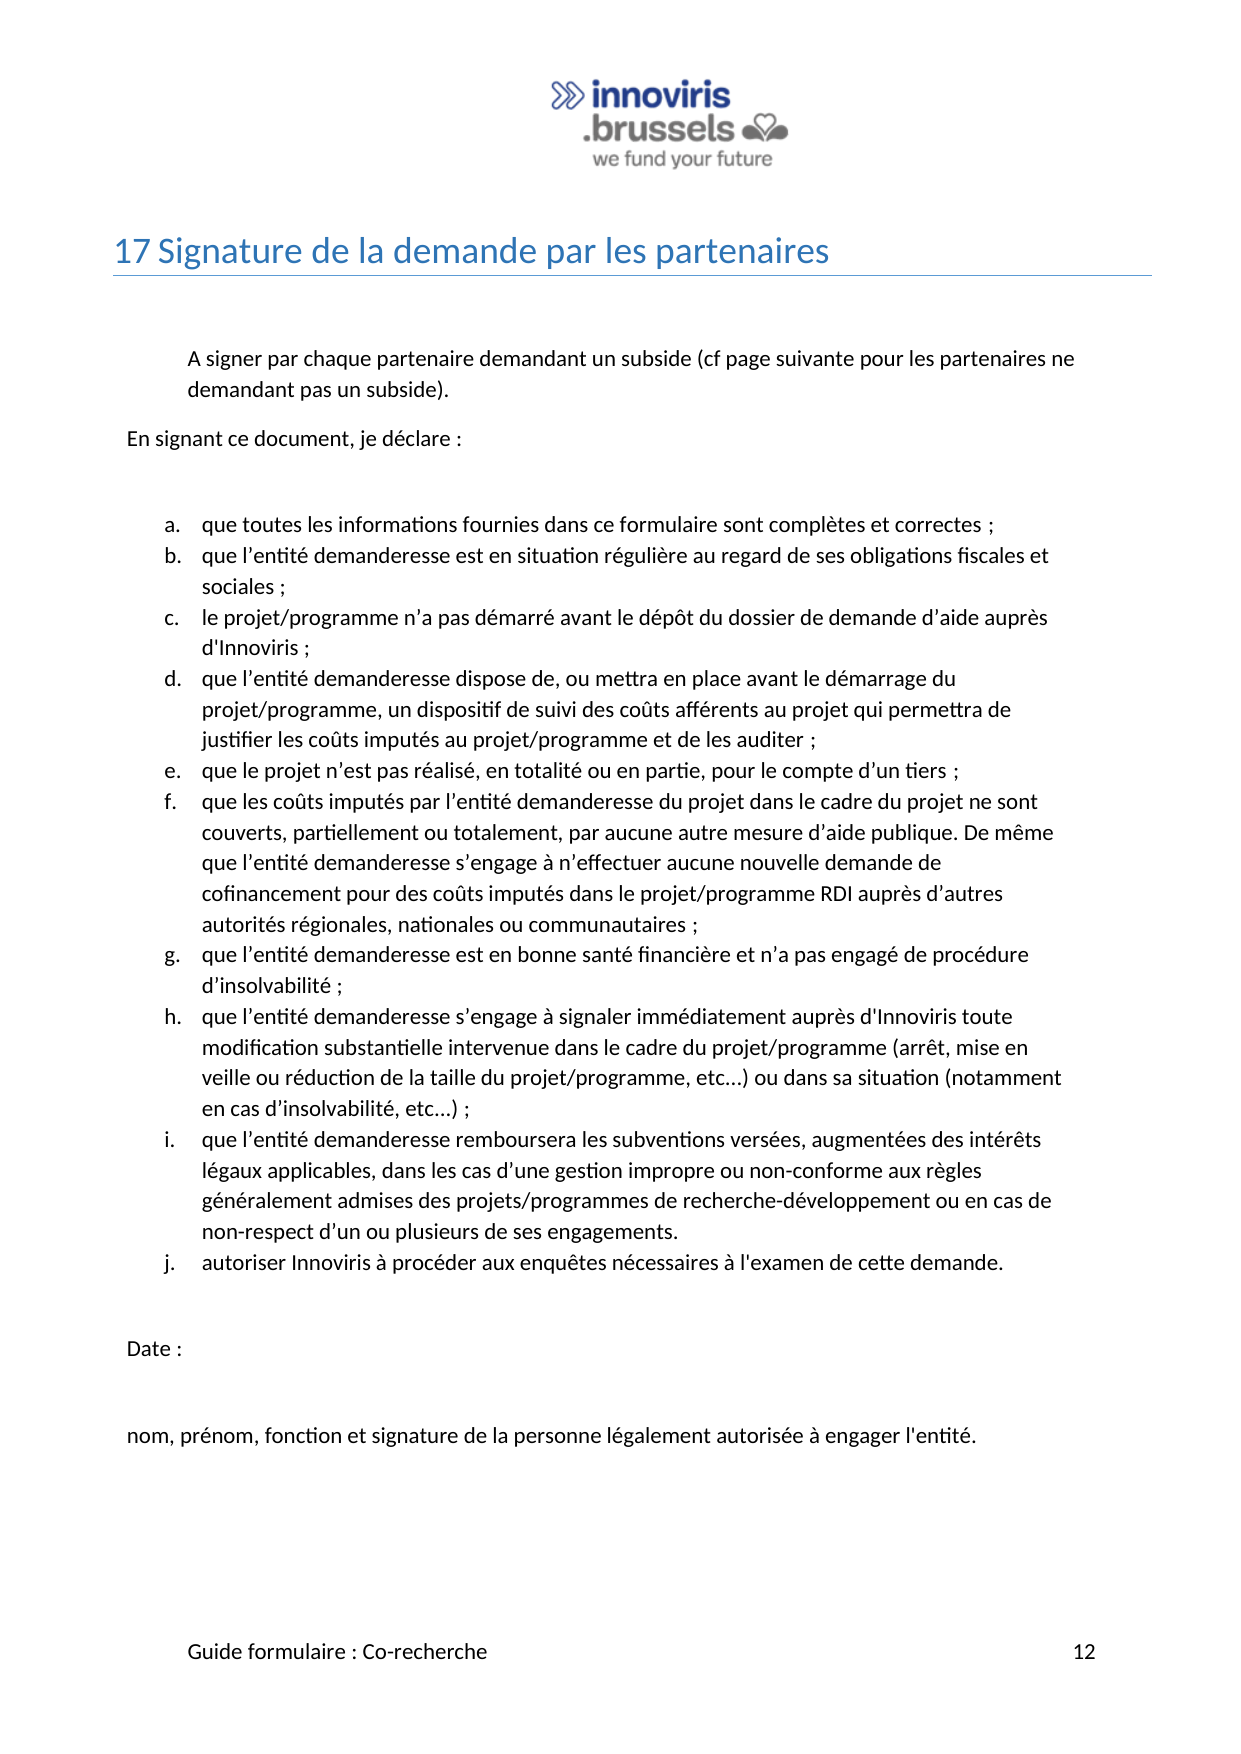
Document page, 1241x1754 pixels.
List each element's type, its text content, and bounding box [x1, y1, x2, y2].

picture [547, 75, 792, 171]
table_header En signant ce document, je déclare : que toutes les informations fournies dans ce formulaire sont complètes et correctes ; que l’entité demanderesse est en situation régulière au regard de ses obligations fiscales et sociales ; le projet/programme n’a pas démarré avant le dépôt du dossier de demande d’aide auprès d'Innoviris ; que l’entité demanderesse dispose de, ou mettra en place avant le démarrage du projet/programme, un dispositif de suivi des coûts afférents au projet qui permettra de justifier les coûts imputés au projet/programme et de les auditer ; que le projet n’est pas réalisé, en totalité ou en partie, pour le compte d’un tiers ; que les coûts imputés par l’entité demanderesse du projet dans le cadre du projet ne sont couverts, partiellement ou totalement, par aucune autre mesure d’aide publique. De même que l’entité demanderesse s’engage à n’effectuer aucune nouvelle demande de cofinancement pour des coûts imputés dans le projet/programme RDI auprès d’autres autorités régionales, nationales ou communautaires ; que l’entité demanderesse est en bonne santé financière et n’a pas engagé de procédure d’insolvabilité ; que l’entité demanderesse s’engage à signaler immédiatement auprès d'Innoviris toute modification substantielle intervenue dans le cadre du projet/programme (arrêt, mise en veille ou réduction de la taille du projet/programme, etc...) ou dans sa situation (notamment en cas d’insolvabilité, etc...) ; que l’entité demanderesse remboursera les subventions versées, augmentées des intérêts légaux applicables, dans les cas d’une gestion impropre ou non-conforme aux règles généralement admises des projets/programmes de recherche-développement ou en cas de non-respect d’un ou plusieurs de ses engagements. autoriser Innoviris à procéder aux enquêtes nécessaires à l'examen de cette demande. Date : nom, prénom, fonction et signature de la personne légalement autorisée à engager l'entité. [121, 418, 1071, 1470]
text A signer par chaque partenaire demandant un subside (cf page suivante pour les partenaires ne demandant pas un subside). [187, 344, 1152, 403]
subtitle Signature de la demande par les partenaires [113, 227, 1152, 275]
